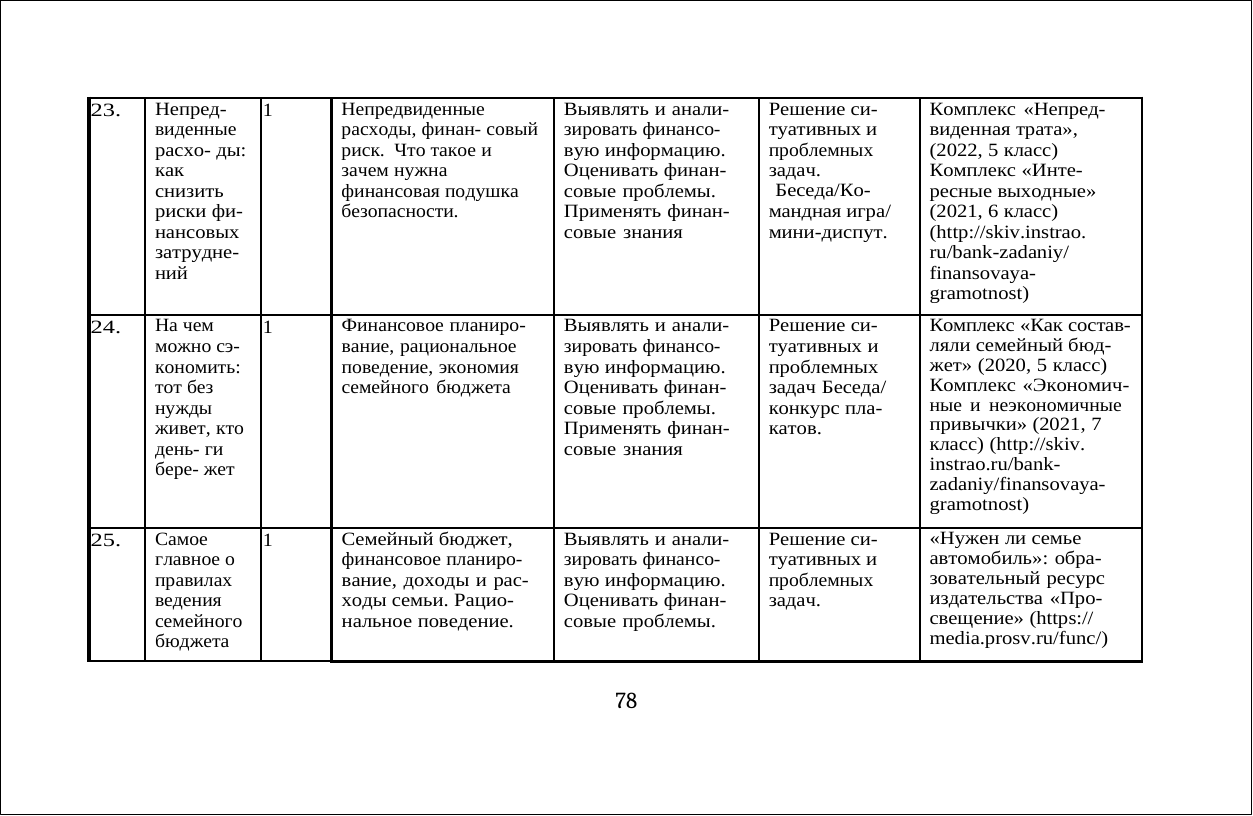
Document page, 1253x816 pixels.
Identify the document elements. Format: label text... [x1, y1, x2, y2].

table_header Комплекс «Непред- виденная трата», (2022, 5 класс) Комплекс «Инте- ресные выходные» (2021, 6 класс) (http://skiv.instrao. ru/bank-zadaniy/ finansovaya- gramotnost) [921, 99, 1141, 313]
table_cell Решение си- туативных и проблемных задач. [760, 529, 919, 660]
table_cell 1 [262, 529, 330, 660]
table_cell Семейный бюджет, финансовое планиро- вание, доходы и рас- ходы семьи. Рацио- нальное поведение. [333, 529, 553, 660]
table_cell Выявлять и анали- зировать финансо- вую информацию. Оценивать финан- совые проблемы. Применять финан- совые знания [555, 316, 758, 527]
table_cell «Нужен ли семье автомобиль»: обра- зовательный ресурс издательства «Про- свещение» (https:// media.prosv.ru/func/) [921, 529, 1141, 660]
table_cell Решение си- туативных и проблемных задач Беседа/ конкурс пла- катов. [760, 316, 919, 527]
table_cell Выявлять и анали- зировать финансо- вую информацию. Оценивать финан- совые проблемы. [555, 529, 758, 660]
table_cell 25. [91, 529, 144, 660]
table_header Непред- виденные расхо- ды: как снизить риски фи- нансовых затрудне- ний [146, 99, 260, 313]
table_header 1 [262, 99, 330, 313]
table_cell Самое главное о правилах ведения семейного бюджета [146, 529, 260, 660]
table_cell На чем можно сэ- кономить: тот без нужды живет, кто день- ги бере- жет [146, 316, 260, 527]
table_cell 1 [262, 316, 330, 527]
table_header 23. [91, 99, 144, 313]
table_cell Финансовое планиро- вание, рациональное поведение, экономия семейного бюджета [333, 316, 553, 527]
table_cell Комплекс «Как состав- ляли семейный бюд- жет» (2020, 5 класс) Комплекс «Экономич- ные и неэкономичные привычки» (2021, 7 класс) (http://skiv. instrao.ru/bank- zadaniy/finansovaya- gramotnost) [921, 316, 1141, 527]
table_header Непредвиденные расходы, финан- совый риск. Что такое и зачем нужна финансовая подушка безопасности. [333, 99, 553, 313]
table_header Решение си- туативных и проблемных задач. Беседа/Ко- мандная игра/ мини-диспут. [760, 99, 919, 313]
table_header Выявлять и анали- зировать финансо- вую информацию. Оценивать финан- совые проблемы. Применять финан- совые знания [555, 99, 758, 313]
table_cell 24. [91, 316, 144, 527]
